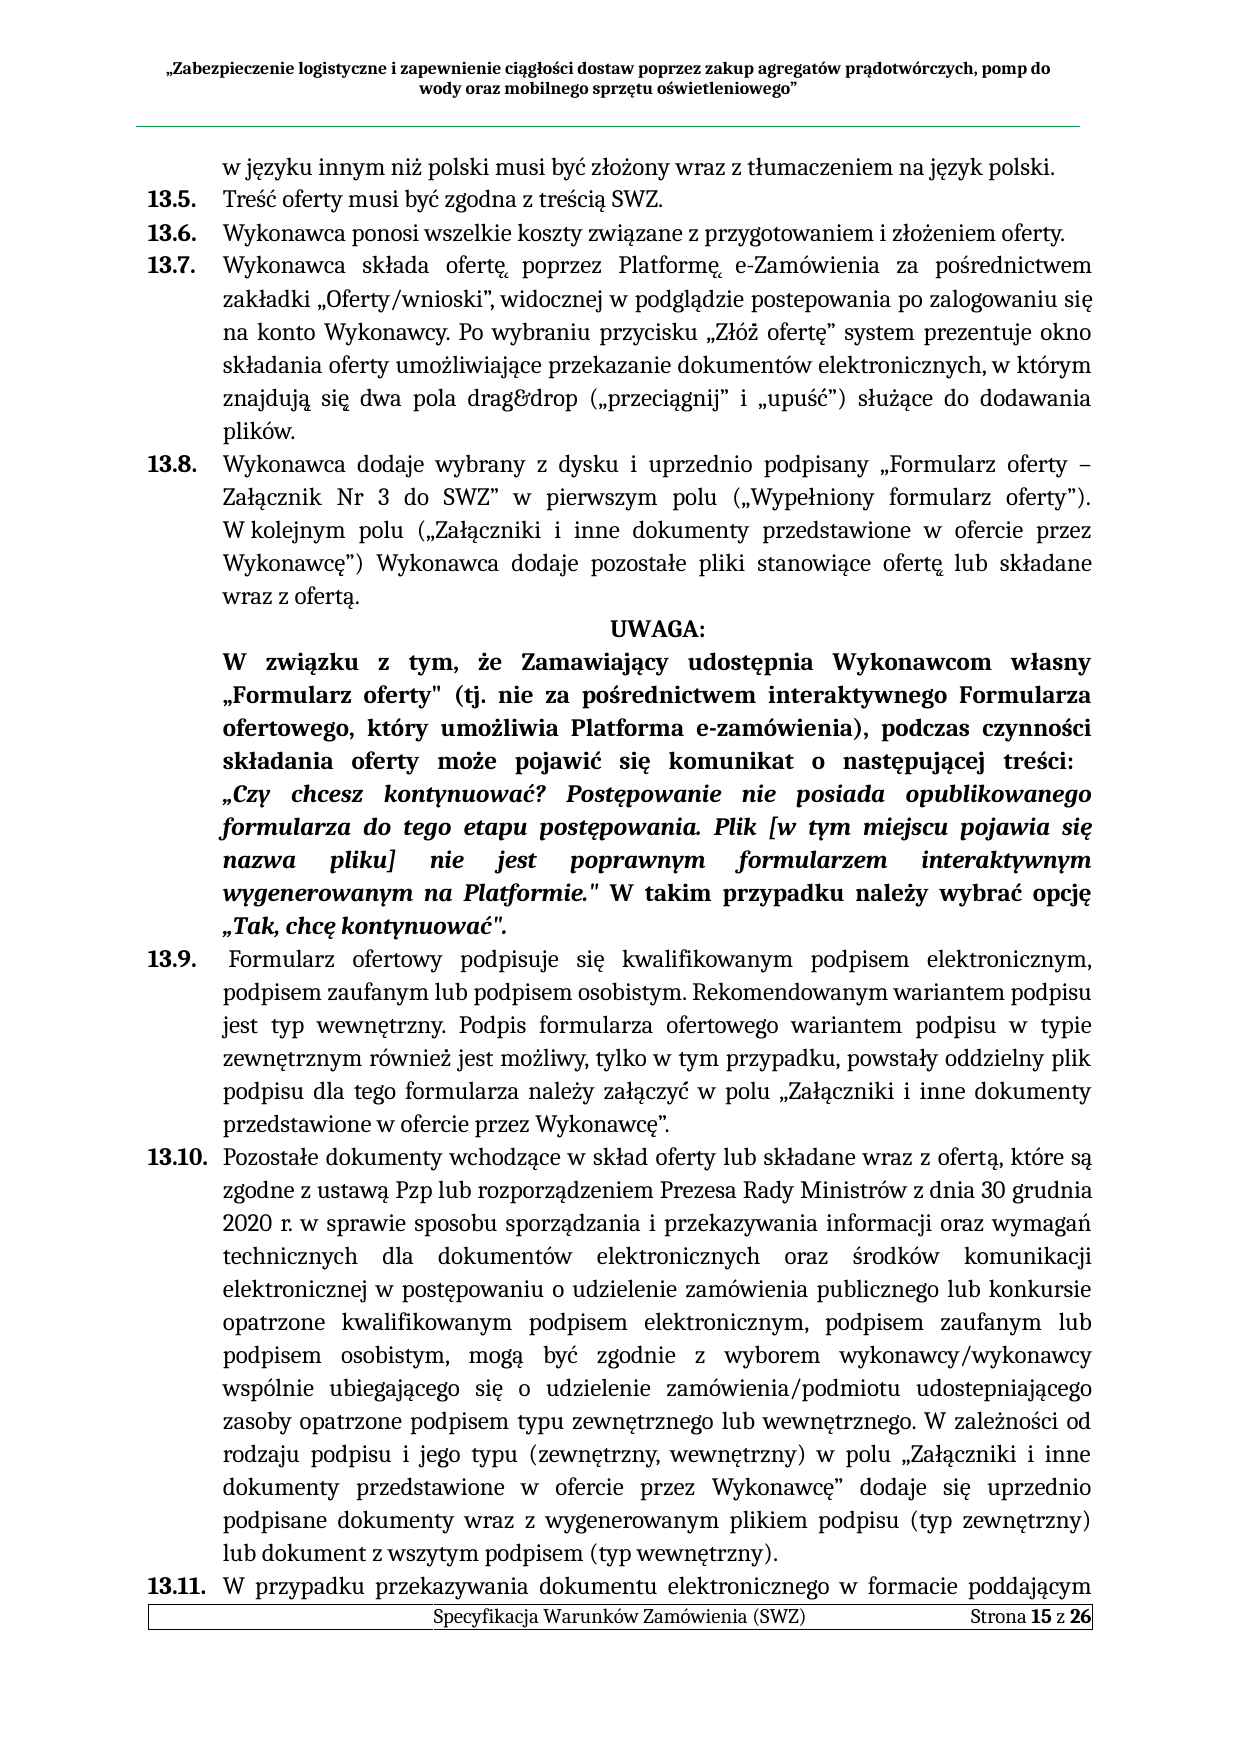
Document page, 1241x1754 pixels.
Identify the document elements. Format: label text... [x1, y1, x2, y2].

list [148, 152, 1093, 181]
list Wykonawca dodaje wybrany z dysku i uprzednio podpisany „Formularz oferty – Załącznik Nr 3 do SWZ” w pierwszym polu („Wypełniony formularz oferty”). W kolejnym polu („Załączniki i inne dokumenty przedstawione w ofercie przez Wykonawcę̨”) Wykonawca dodaje pozostałe pliki stanowiące ofertę̨ lub składane wraz z ofertą. [148, 449, 1093, 610]
text W związku z tym, że Zamawiający udostępnia Wykonawcom własny „Formularz oferty" (tj. nie za pośrednictwem interaktywnego Formularza ofertowego, który umożliwia Platforma e-zamówienia), podczas czynności składania oferty może pojawić się komunikat o następującej treści: „Czy chcesz kontynuować? Postępowanie nie posiada opublikowanego formularza do tego etapu postępowania. Plik [w tym miejscu pojawia się nazwa pliku] nie jest poprawnym formularzem interaktywnym wygenerowanym na Platformie." W takim przypadku należy wybrać opcję „Tak, chcę kontynuować". [223, 648, 1093, 941]
list Wykonawca składa ofertę̨ poprzez Platformę̨ e-Zamówienia za pośrednictwem zakładki „Oferty/wnioski”, widocznej w podglądzie postepowania po zalogowaniu się na konto Wykonawcy. Po wybraniu przycisku „Złóż̇ ofertę̨” system prezentuje okno składania oferty umożliwiające przekazanie dokumentów elektronicznych, w którym znajdują̨ się̨ dwa pola drag&drop („przeciągnij” i „upuść́”) służące do dodawania plików. [148, 251, 1093, 445]
list Formularz ofertowy podpisuje się kwalifikowanym podpisem elektronicznym, podpisem zaufanym lub podpisem osobistym. Rekomendowanym wariantem podpisu jest typ wewnętrzny. Podpis formularza ofertowego wariantem podpisu w typie zewnętrznym również̇ jest możliwy, tylko w tym przypadku, powstały oddzielny plik podpisu dla tego formularza należy załączyć́ w polu „Załączniki i inne dokumenty przedstawione w ofercie przez Wykonawcę̨”. [148, 945, 1093, 1139]
text UWAGA: [223, 615, 1093, 643]
list Wykonawca ponosi wszelkie koszty związane z przygotowaniem i złożeniem oferty. [148, 218, 1093, 247]
list Pozostałe dokumenty wchodzące w skład oferty lub składane wraz z ofertą, które są̨ zgodne z ustawą Pzp lub rozporządzeniem Prezesa Rady Ministrów z dnia 30 grudnia 2020 r. w sprawie sposobu sporządzania i przekazywania informacji oraz wymagań technicznych dla dokumentów elektronicznych oraz środków komunikacji elektronicznej w postępowaniu o udzielenie zamówienia publicznego lub konkursie opatrzone kwalifikowanym podpisem elektronicznym, podpisem zaufanym lub podpisem osobistym, mogą być zgodnie z wyborem wykonawcy/wykonawcy wspólnie ubiegającego się o udzielenie zamówienia/podmiotu udostepniającego zasoby opatrzone podpisem typu zewnętrznego lub wewnętrznego. W zależności od rodzaju podpisu i jego typu (zewnętrzny, wewnętrzny) w polu „Załączniki i inne dokumenty przedstawione w ofercie przez Wykonawcę” dodaje się uprzednio podpisane dokumenty wraz z wygenerowanym plikiem podpisu (typ zewnętrzny) lub dokument z wszytym podpisem (typ wewnętrzny). [148, 1143, 1093, 1568]
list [148, 1572, 1093, 1601]
list Treść oferty musi być zgodna z treścią SWZ. [148, 185, 1093, 214]
